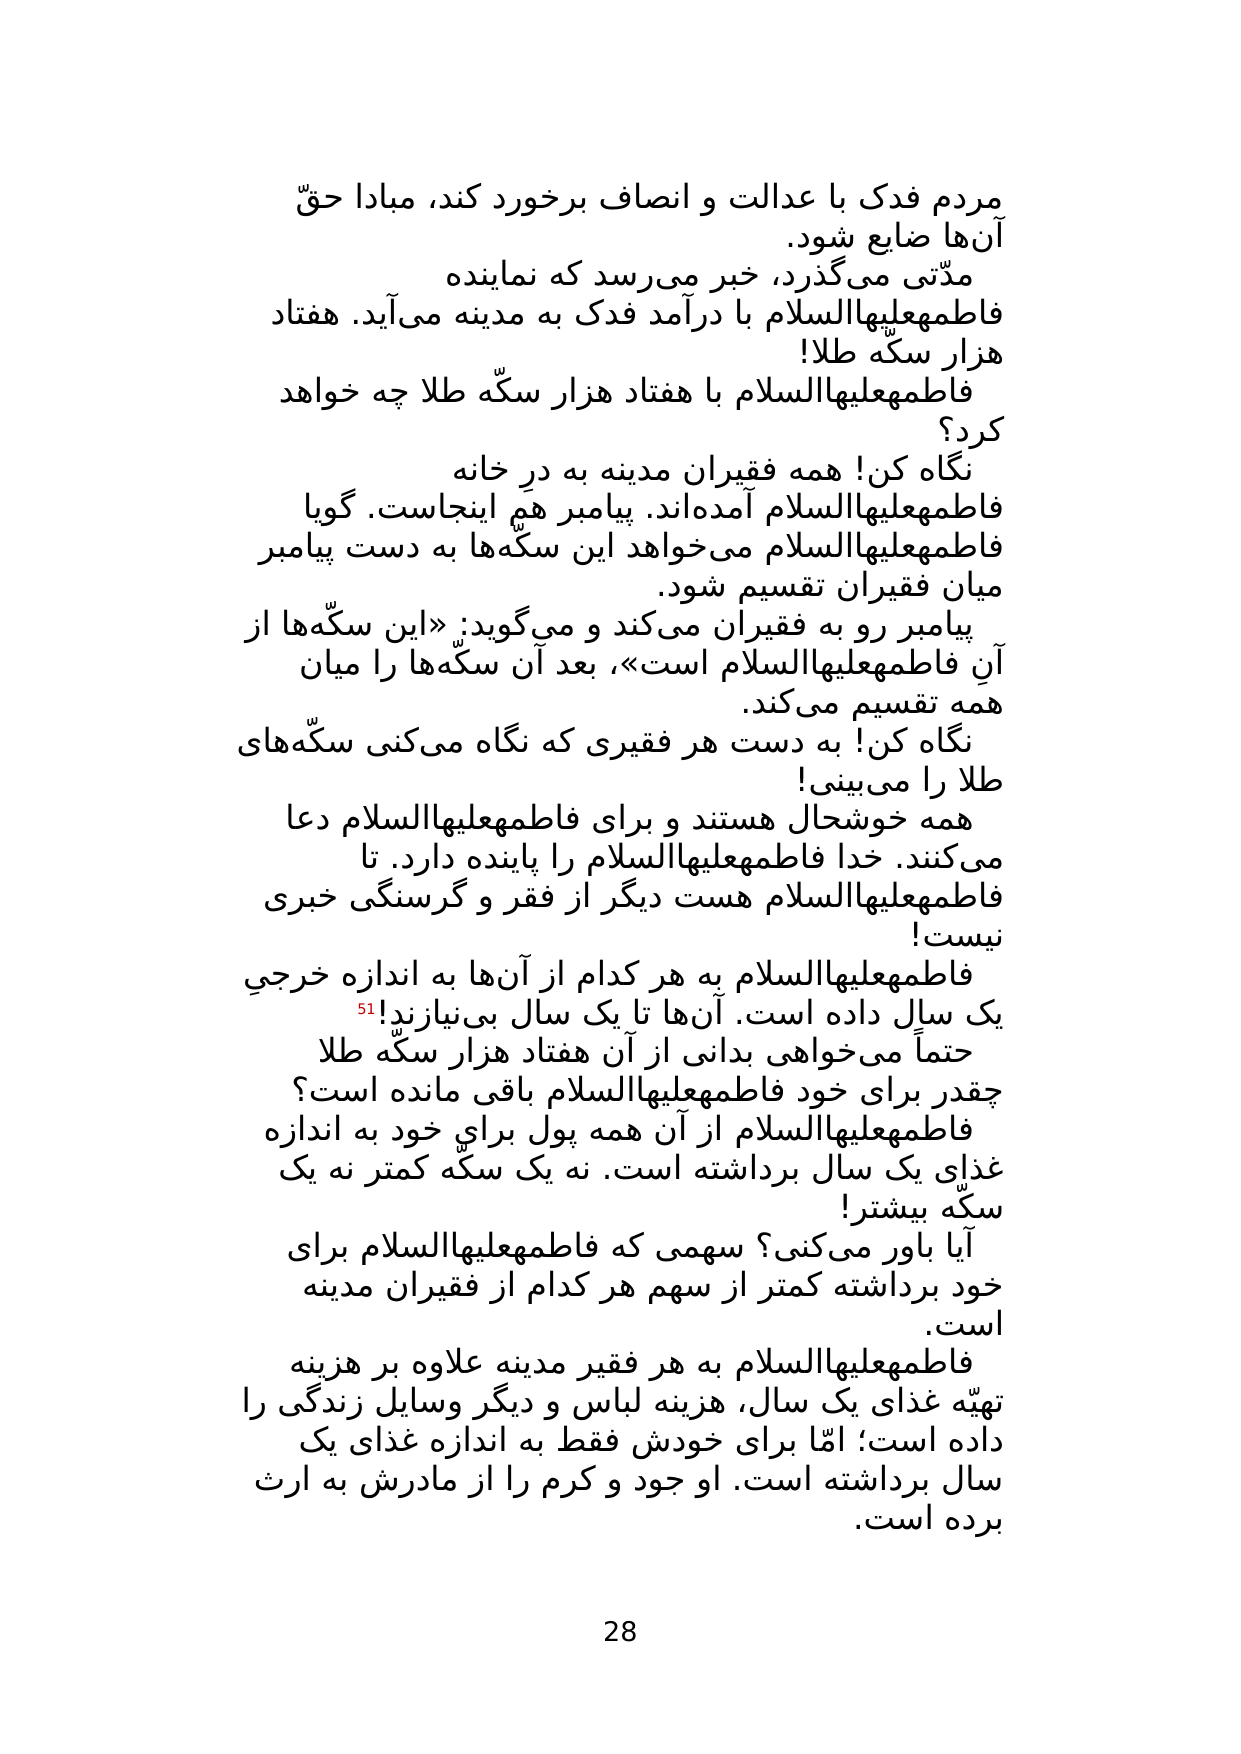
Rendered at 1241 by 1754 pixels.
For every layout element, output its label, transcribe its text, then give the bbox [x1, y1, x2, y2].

text نگاه کن! همه فقیران مدینه به درِ خانه فاطمهعليها‌السلام آمده‌اند. پیامبر هم اینجاست. گویا فاطمهعليها‌السلام می‌خواهد این سکّه‌ها به دست پیامبر میان فقیران تقسیم شود. [236, 449, 1004, 604]
text نگاه کن! به دست هر فقیری که نگاه می‌کنی سکّه‌های طلا را می‌بینی! [236, 721, 1004, 799]
text حتماً می‌خواهی بدانی از آن هفتاد هزار سکّه طلا چقدر برای خود فاطمهعليها‌السلام باقی مانده است؟ [236, 1032, 1004, 1110]
text همه خوشحال هستند و برای فاطمهعليها‌السلام دعا می‌کنند. خدا فاطمهعليها‌السلام را پاینده دارد. تا فاطمهعليها‌السلام هست دیگر از فقر و گرسنگی خبری نیست! [236, 799, 1004, 954]
text فاطمهعليها‌السلام با هفتاد هزار سکّه طلا چه خواهد کرد؟ [236, 371, 1004, 449]
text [236, 177, 1004, 255]
text مدّتی می‌گذرد، خبر می‌رسد که نماینده فاطمهعليها‌السلام با درآمد فدک به مدینه می‌آید. هفتاد هزار سکّه طلا! [236, 255, 1004, 371]
text فاطمهعليها‌السلام به هر کدام از آن‌ها به اندازه خرجیِ یک سال داده است. آن‌ها تا یک سال بی‌نیازند!51 [236, 954, 1004, 1032]
text فاطمهعليها‌السلام از آن همه پول برای خود به اندازه غذای یک سال برداشته است. نه یک سکّه کمتر نه یک سکّه بیشتر! [236, 1110, 1004, 1226]
text فاطمهعليها‌السلام به هر فقیر مدینه علاوه بر هزینه تهیّه غذای یک سال، هزینه لباس و دیگر وسایل زندگی را داده است؛ امّا برای خودش فقط به اندازه غذای یک سال برداشته است. او جود و کرم را از مادرش به ارث برده است. [236, 1343, 1004, 1537]
text آیا باور می‌کنی؟ سهمی که فاطمهعليها‌السلام برای خود برداشته کمتر از سهم هر کدام از فقیران مدینه است. [236, 1226, 1004, 1343]
text پیامبر رو به فقیران می‌کند و می‌گوید: «این سکّه‌ها از آنِ فاطمهعليها‌السلام است»، بعد آن سکّه‌ها را میان همه تقسیم می‌کند. [236, 604, 1004, 721]
